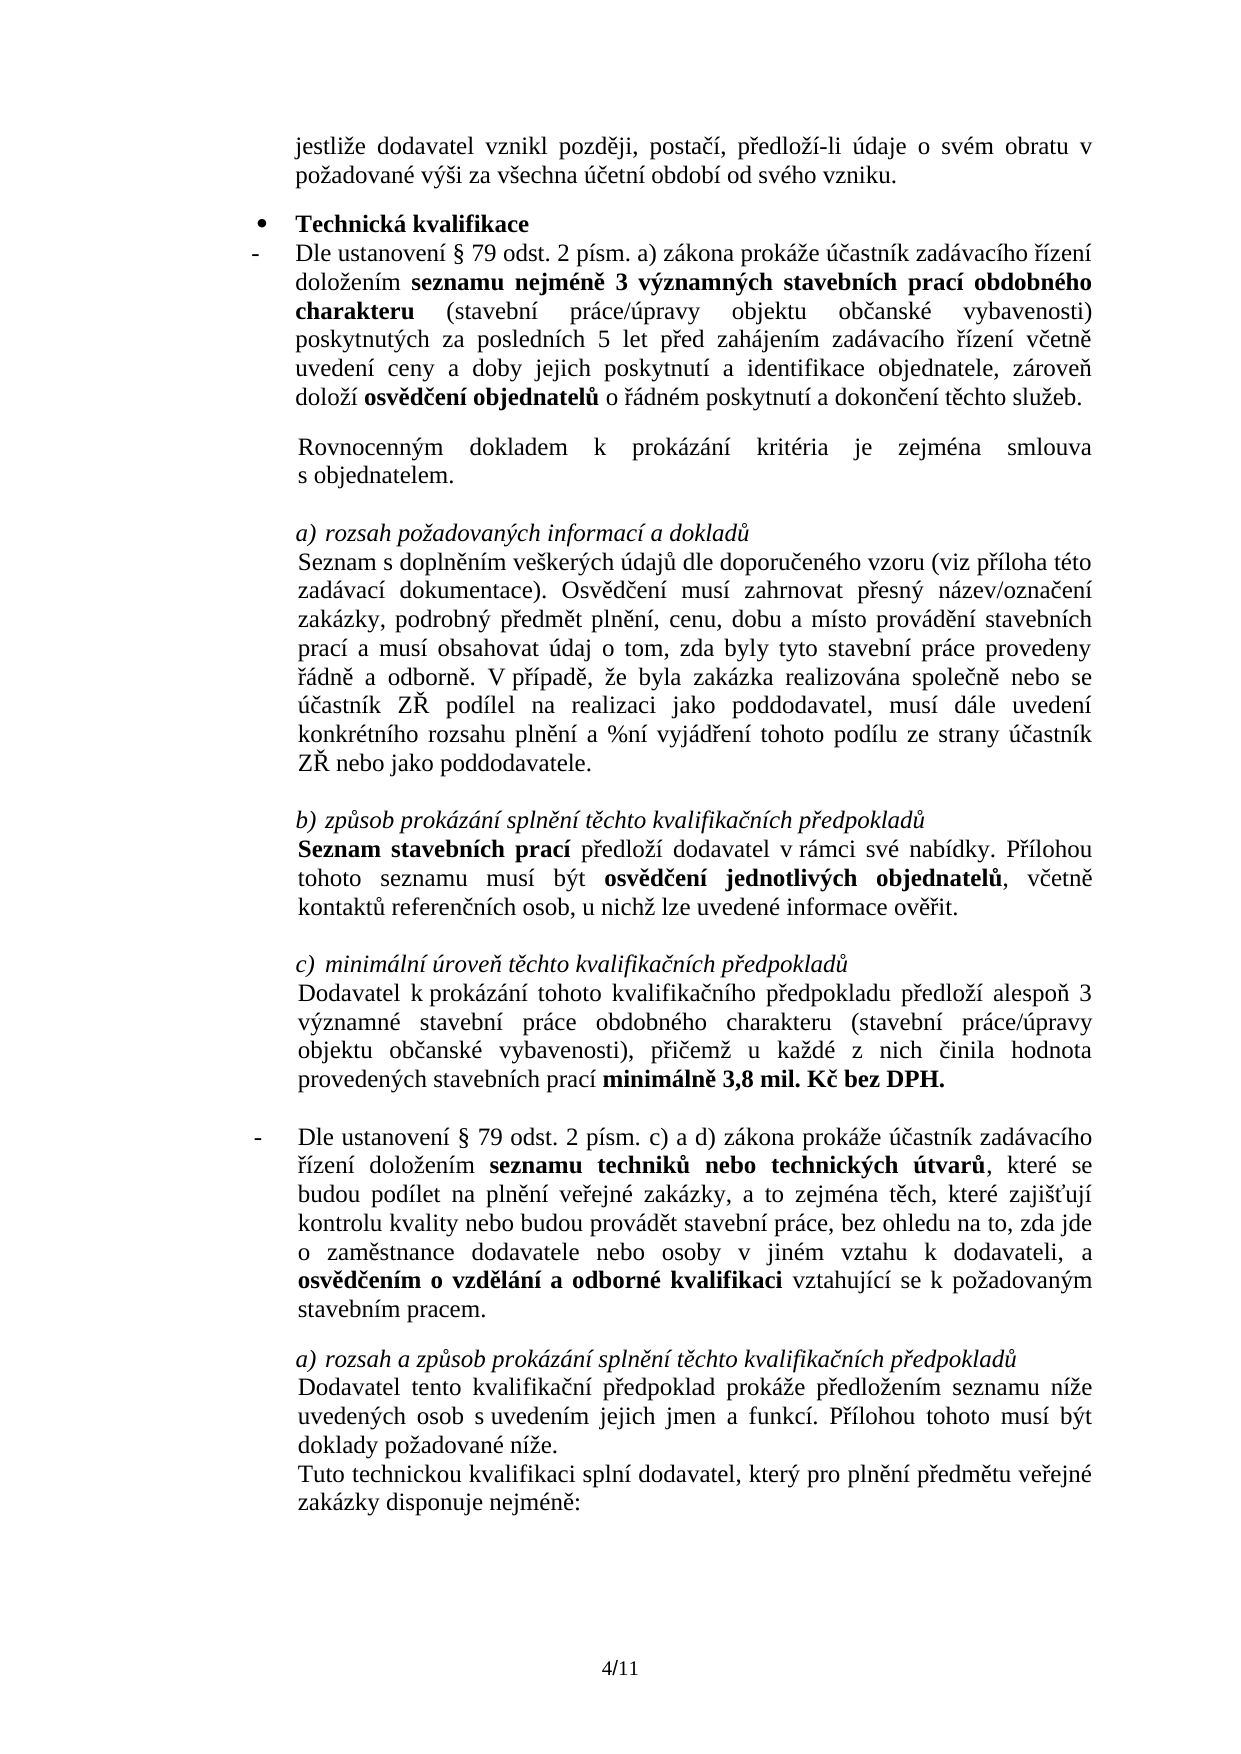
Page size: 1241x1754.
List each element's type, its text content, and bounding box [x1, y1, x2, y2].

text Tuto technickou kvalifikaci splní dodavatel, který pro plnění předmětu veřejné zakázky disponuje nejméně: [298, 1459, 1093, 1516]
list Technická kvalifikace [258, 209, 1093, 238]
list Dle ustanovení § 79 odst. 2 písm. c) a d) zákona prokáže účastník zadávacího řízení doložením seznamu techniků nebo technických útvarů, které se budou podílet na plnění veřejné zakázky, a to zejména těch, které zajišťují kontrolu kvality nebo budou provádět stavební práce, bez ohledu na to, zda jde o zaměstnance dodavatele nebo osoby v jiném vztahu k dodavateli, a osvědčením o vzdělání a odborné kvalifikaci vztahující se k požadovaným stavebním pracem. [253, 1122, 1093, 1323]
text Dodavatel tento kvalifikační předpoklad prokáže předložením seznamu níže uvedených osob s uvedením jejich jmen a funkcí. Přílohou tohoto musí být doklady požadované níže. [298, 1372, 1093, 1459]
text Dodavatel k prokázání tohoto kvalifikačního předpokladu předloží alespoň 3 významné stavební práce obdobného charakteru (stavební práce/úpravy objektu občanské vybavenosti), přičemž u každé z nich činila hodnota provedených stavebních prací minimálně 3,8 mil. Kč bez DPH. [298, 978, 1093, 1093]
list způsob prokázání splnění těchto kvalifikačních předpokladů [295, 805, 1093, 834]
list rozsah požadovaných informací a dokladů [295, 518, 1093, 547]
text Rovnocenným dokladem k prokázání kritéria je zejména smlouva s objednatelem. [298, 432, 1093, 489]
list rozsah a způsob prokázání splnění těchto kvalifikačních předpokladů [295, 1344, 1093, 1372]
list minimální úroveň těchto kvalifikačních předpokladů [295, 949, 1093, 978]
text Seznam s doplněním veškerých údajů dle doporučeného vzoru (viz příloha této zadávací dokumentace). Osvědčení musí zahrnovat přesný název/označení zakázky, podrobný předmět plnění, cenu, dobu a místo provádění stavebních prací a musí obsahovat údaj o tom, zda byly tyto stavební práce provedeny řádně a odborně. V případě, že byla zakázka realizována společně nebo se účastník ZŘ podílel na realizaci jako poddodavatel, musí dále uvedení konkrétního rozsahu plnění a %ní vyjádření tohoto podílu ze strany účastník ZŘ nebo jako poddodavatele. [298, 547, 1093, 777]
text Seznam stavebních prací předloží dodavatel v rámci své nabídky. Přílohou tohoto seznamu musí být osvědčení jednotlivých objednatelů, včetně kontaktů referenčních osob, u nichž lze uvedené informace ověřit. [298, 834, 1093, 920]
list Dle ustanovení § 79 odst. 2 písm. a) zákona prokáže účastník zadávacího řízení doložením seznamu nejméně 3 významných stavebních prací obdobného charakteru (stavební práce/úpravy objektu občanské vybavenosti) poskytnutých za posledních 5 let před zahájením zadávacího řízení včetně uvedení ceny a doby jejich poskytnutí a identifikace objednatele, zároveň doloží osvědčení objednatelů o řádném poskytnutí a dokončení těchto služeb. [251, 238, 1093, 411]
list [251, 131, 1093, 189]
